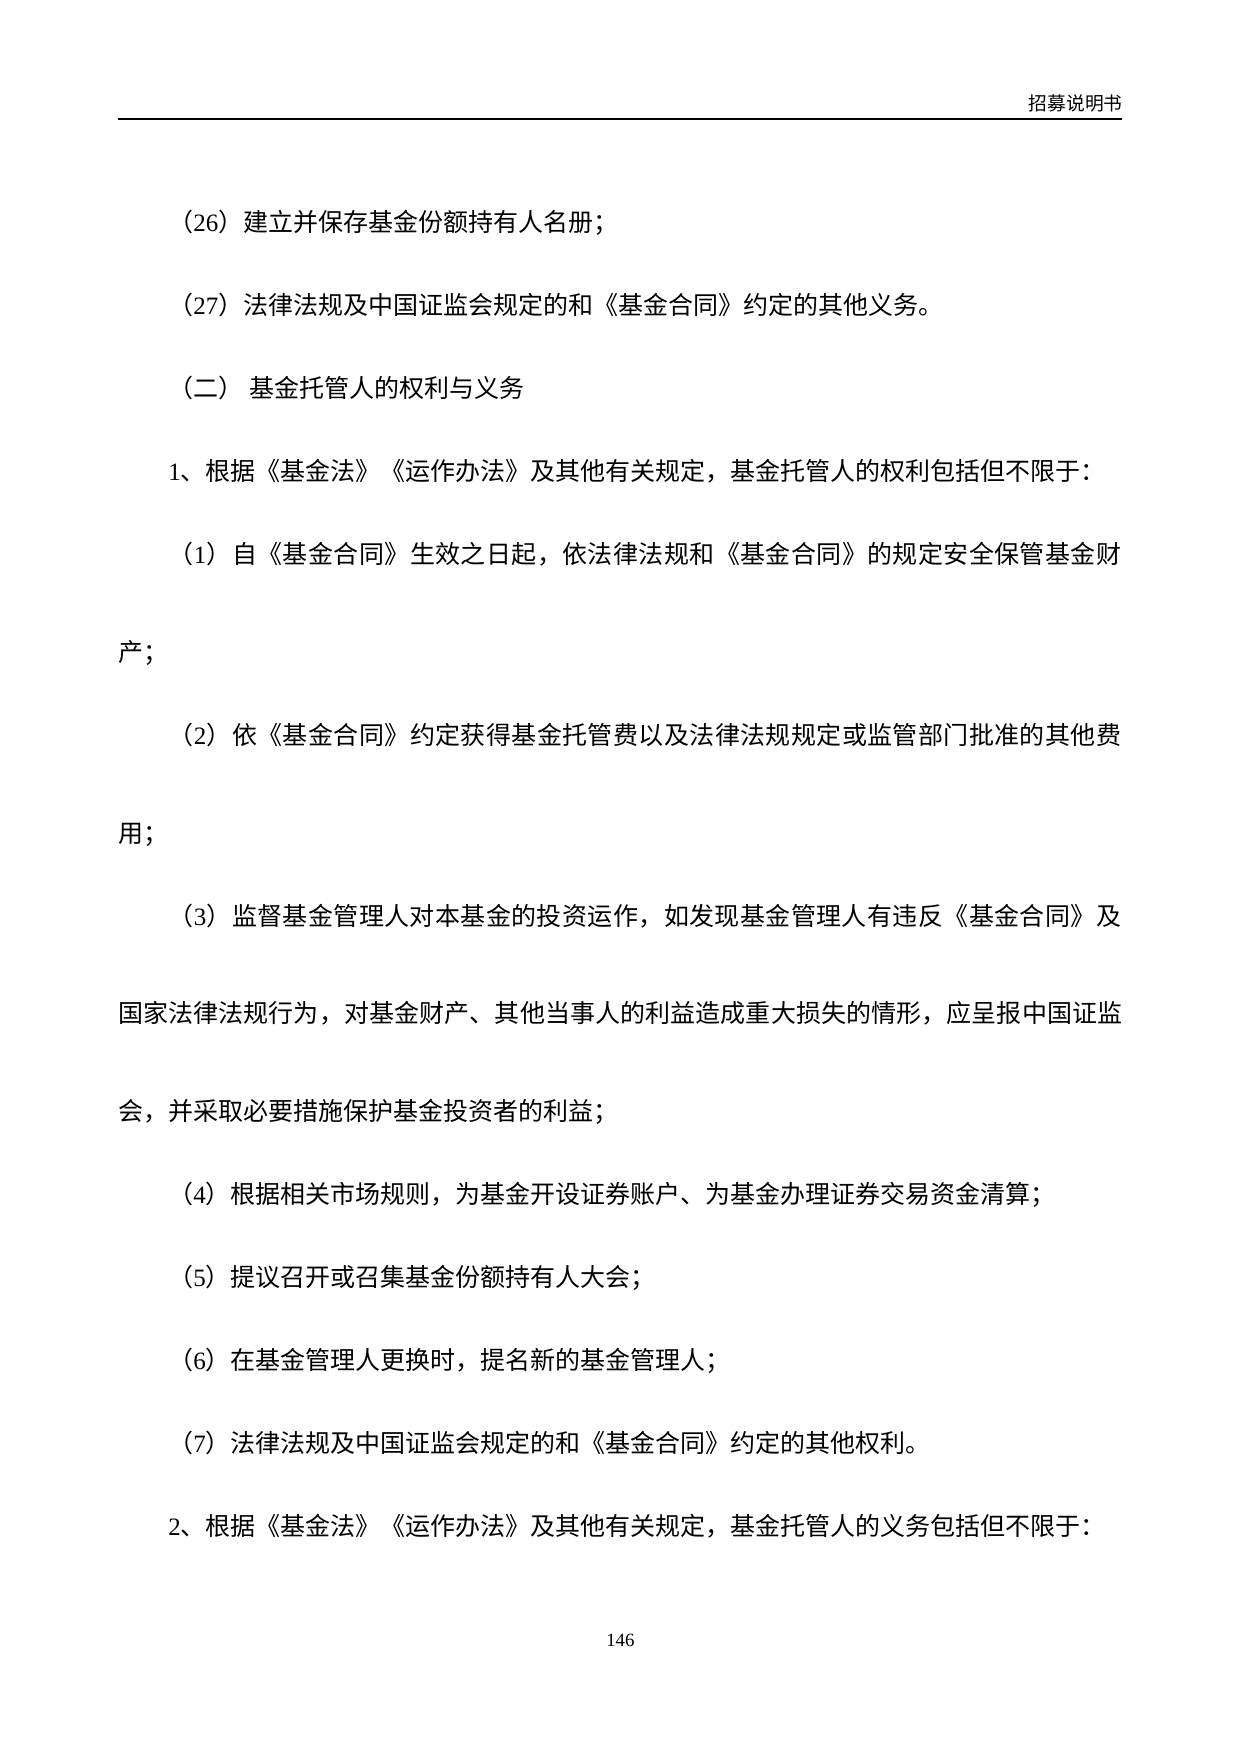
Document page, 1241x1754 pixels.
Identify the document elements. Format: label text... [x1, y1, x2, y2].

text 2、根据《基金法》《运作办法》及其他有关规定，基金托管人的义务包括但不限于： [118, 1492, 1122, 1557]
text （27）法律法规及中国证监会规定的和《基金合同》约定的其他义务。 [118, 271, 1122, 336]
text （7）法律法规及中国证监会规定的和《基金合同》约定的其他权利。 [118, 1409, 1122, 1474]
text （1）自《基金合同》生效之日起，依法律法规和《基金合同》的规定安全保管基金财产； [118, 521, 1122, 683]
text 1、根据《基金法》《运作办法》及其他有关规定，基金托管人的权利包括但不限于： [118, 437, 1122, 502]
text （4）根据相关市场规则，为基金开设证券账户、为基金办理证券交易资金清算； [118, 1160, 1122, 1225]
text （5）提议召开或召集基金份额持有人大会； [118, 1243, 1122, 1308]
text （二） 基金托管人的权利与义务 [118, 354, 1122, 419]
text （2）依《基金合同》约定获得基金托管费以及法律法规规定或监管部门批准的其他费用； [118, 701, 1122, 864]
text （6）在基金管理人更换时，提名新的基金管理人； [118, 1326, 1122, 1391]
text （26）建立并保存基金份额持有人名册； [118, 188, 1122, 253]
text （3）监督基金管理人对本基金的投资运作，如发现基金管理人有违反《基金合同》及国家法律法规行为，对基金财产、其他当事人的利益造成重大损失的情形，应呈报中国证监会，并采取必要措施保护基金投资者的利益； [118, 882, 1122, 1142]
